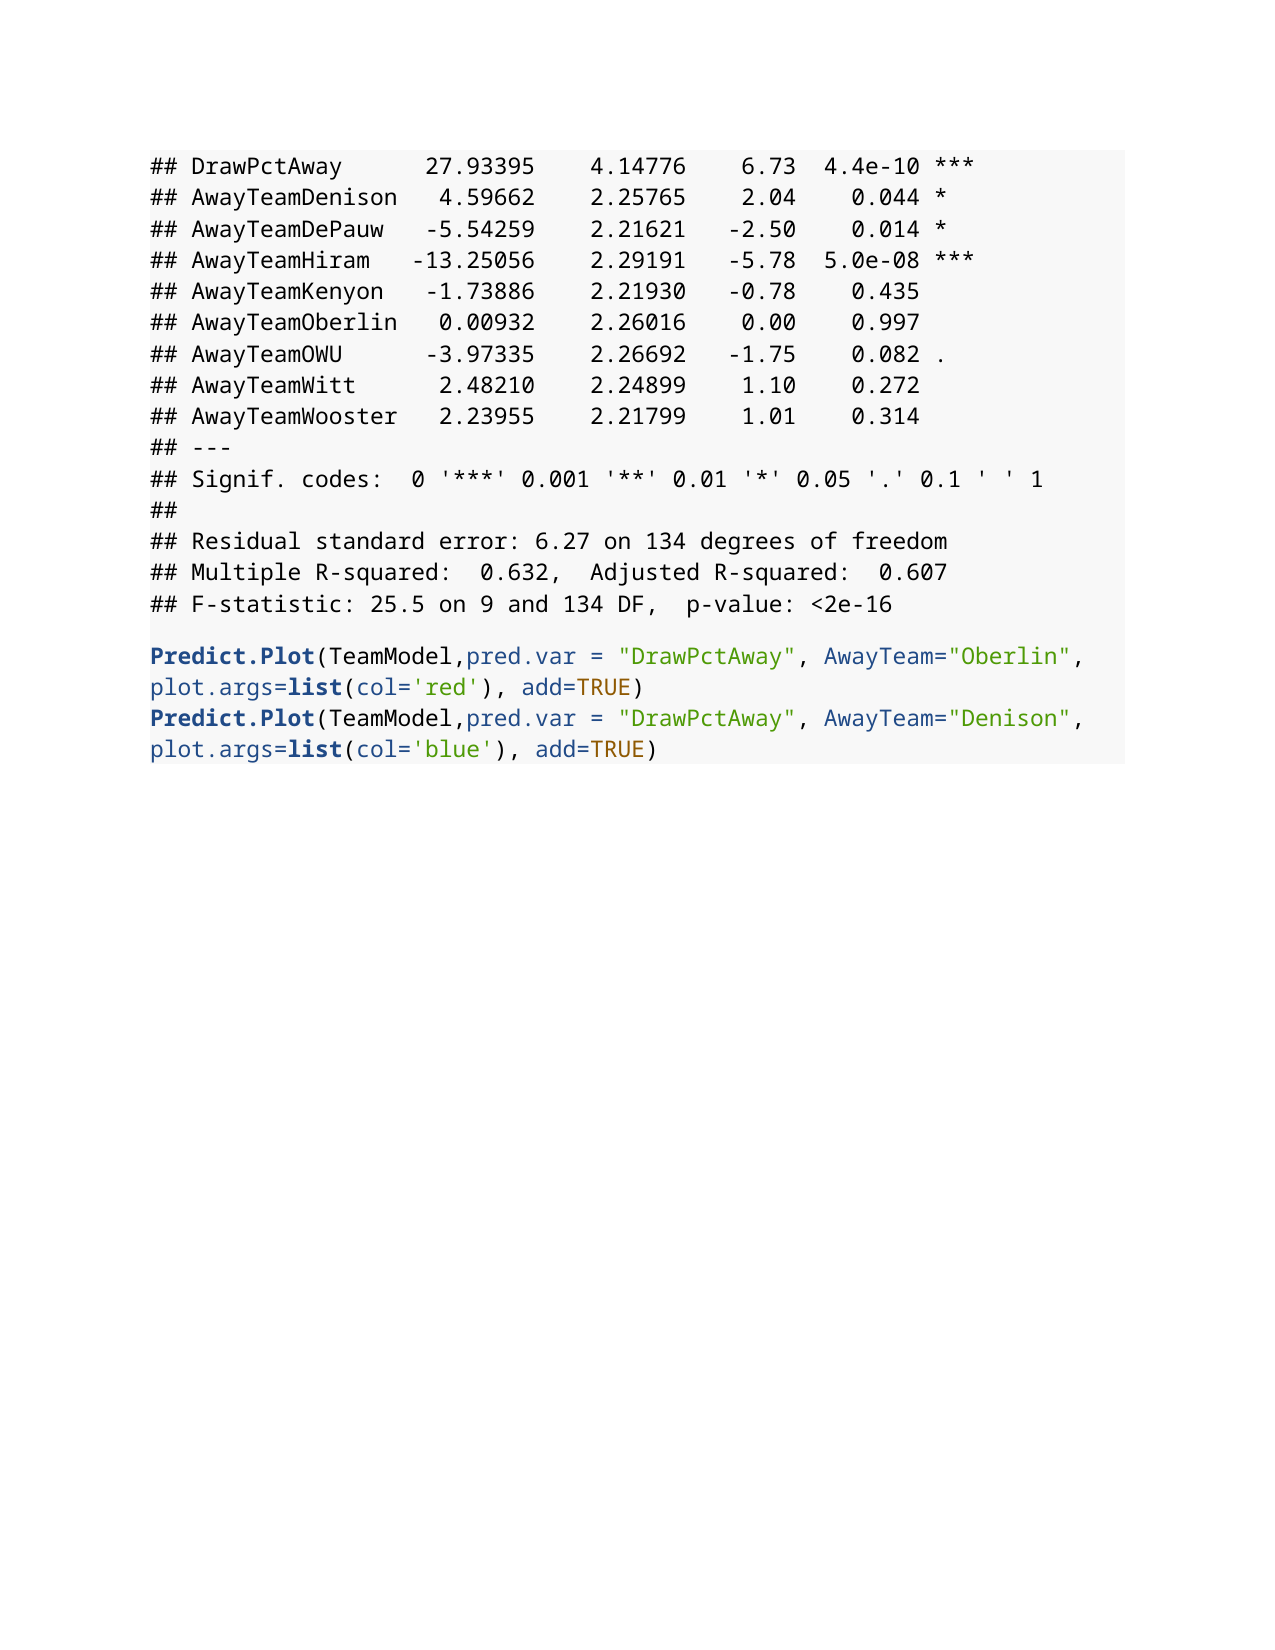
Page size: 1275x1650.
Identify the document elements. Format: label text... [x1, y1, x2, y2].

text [150, 150, 1125, 619]
text Predict.Plot(TeamModel,pred.var = "DrawPctAway", AwayTeam="Oberlin", plot.args=list(col='red'), add=TRUE) Predict.Plot(TeamModel,pred.var = "DrawPctAway", AwayTeam="Denison", plot.args=list(col='blue'), add=TRUE) [150, 639, 1125, 764]
